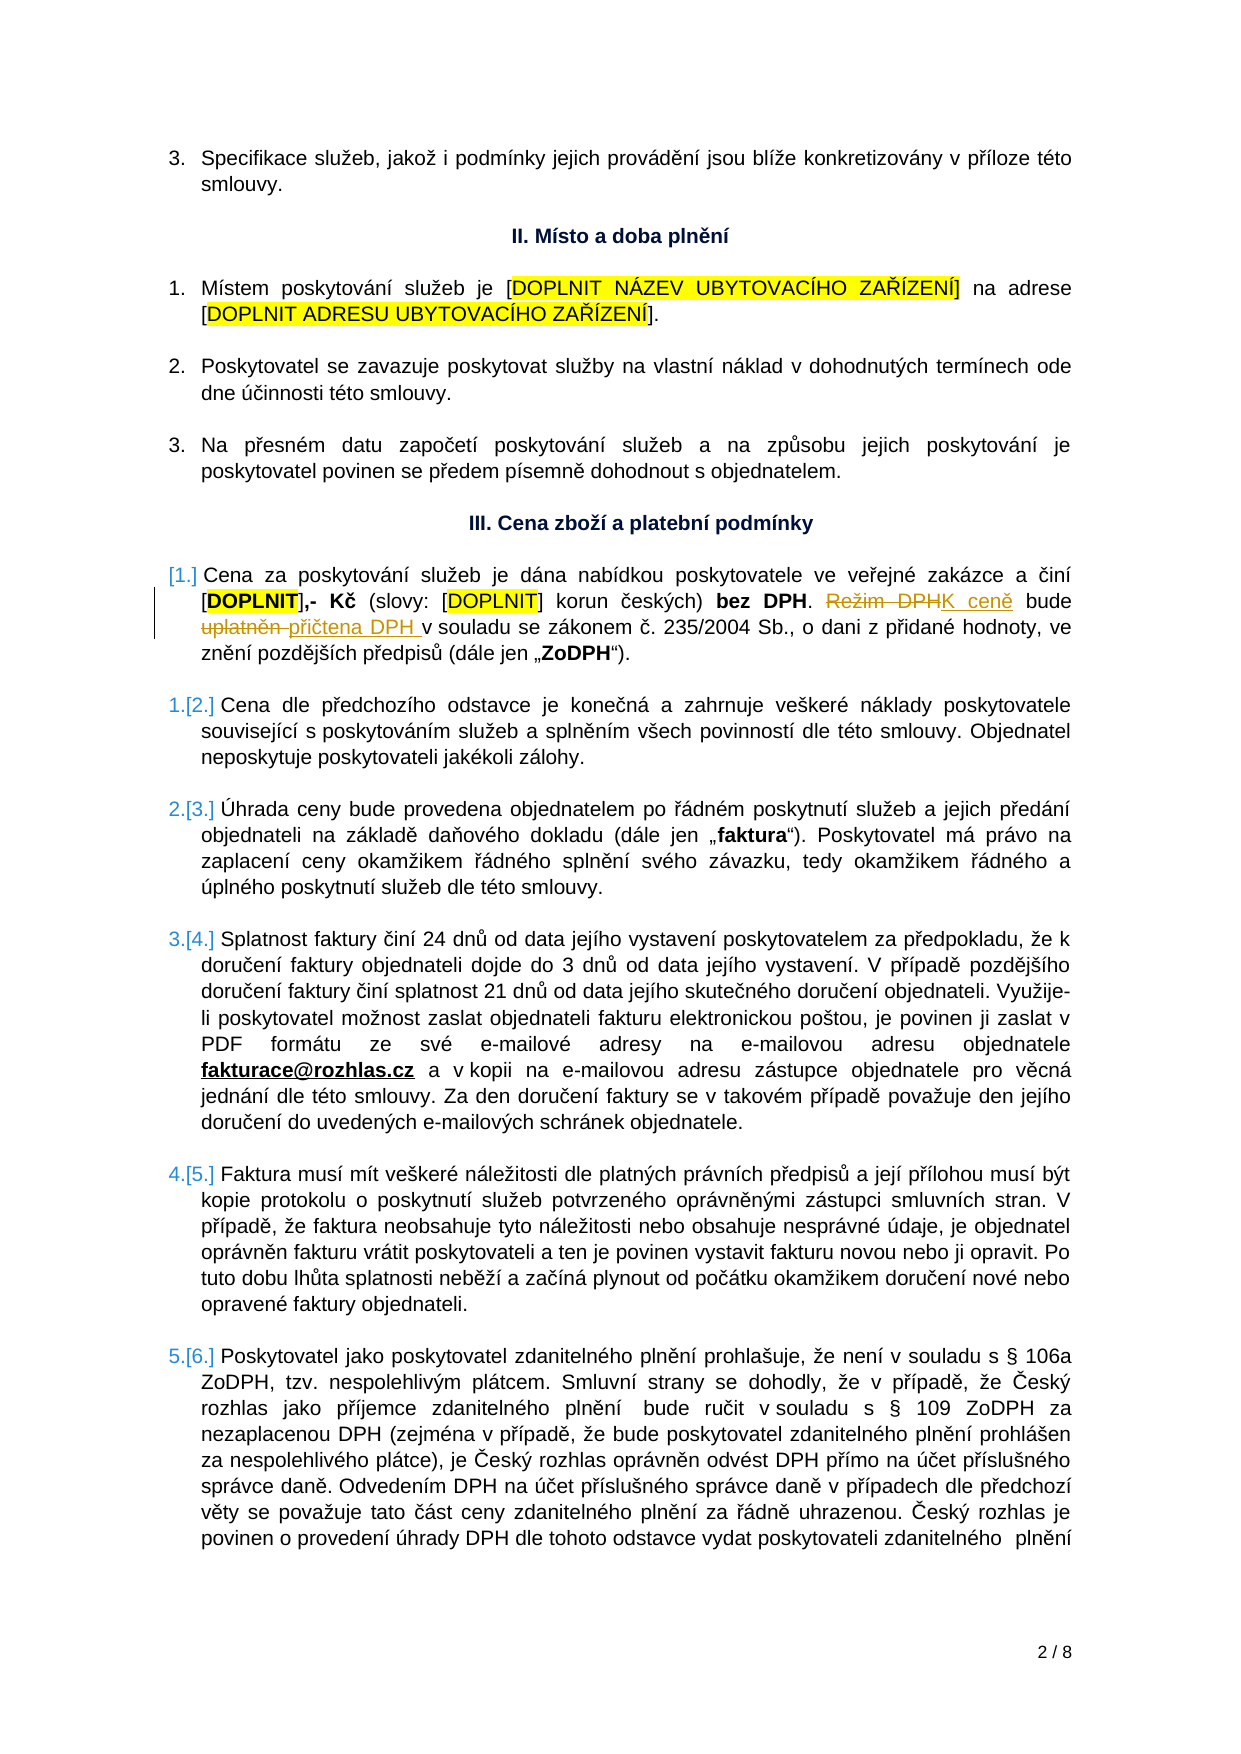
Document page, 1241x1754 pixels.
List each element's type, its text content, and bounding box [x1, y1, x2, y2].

list Poskytovatel se zavazuje poskytovat služby na vlastní náklad v dohodnutých termínech ode dne účinnosti této smlouvy. [168, 353, 1072, 405]
subtitle Místo a doba plnění [168, 223, 1072, 249]
list Úhrada ceny bude provedena objednatelem po řádném poskytnutí služeb a jejich předání objednateli na základě daňového dokladu (dále jen „faktura“). Poskytovatel má právo na zaplacení ceny okamžikem řádného splnění svého závazku, tedy okamžikem řádného a úplného poskytnutí služeb dle této smlouvy. [168, 796, 1072, 900]
list Cena dle předchozího odstavce je konečná a zahrnuje veškeré náklady poskytovatele související s poskytováním služeb a splněním všech povinností dle této smlouvy. Objednatel neposkytuje poskytovateli jakékoli zálohy. [168, 692, 1072, 770]
list Splatnost faktury činí 24 dnů od data jejího vystavení poskytovatelem za předpokladu, že k doručení faktury objednateli dojde do 3 dnů od data jejího vystavení. V případě pozdějšího doručení faktury činí splatnost 21 dnů od data jejího skutečného doručení objednateli. Využije-li poskytovatel možnost zaslat objednateli fakturu elektronickou poštou, je povinen ji zaslat v PDF formátu ze své e-mailové adresy na e-mailovou adresu objednatele fakturace@rozhlas.cz a v kopii na e-mailovou adresu zástupce objednatele pro věcná jednání dle této smlouvy. Za den doručení faktury se v takovém případě považuje den jejího doručení do uvedených e-mailových schránek objednatele. [168, 926, 1072, 1134]
list Na přesném datu započetí poskytování služeb a na způsobu jejich poskytování je poskytovatel povinen se předem písemně dohodnout s objednatelem. [168, 431, 1072, 483]
subtitle Cena zboží a platební podmínky [168, 509, 1113, 535]
list Cena za poskytování služeb je dána nabídkou poskytovatele ve veřejné zakázce a činí [DOPLNIT],- Kč (slovy: [DOPLNIT] korun českých) bez DPH. bude v souladu se zákonem č. 235/2004 Sb., o dani z přidané hodnoty, ve znění pozdějších předpisů (dále jen „ZoDPH“). [168, 561, 1072, 666]
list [168, 1343, 1072, 1551]
list Specifikace služeb, jakož i podmínky jejich provádění jsou blíže konkretizovány v příloze této smlouvy. [168, 145, 1072, 197]
list Místem poskytování služeb je [DOPLNIT NÁZEV UBYTOVACÍHO ZAŘÍZENÍ] na adrese [DOPLNIT ADRESU UBYTOVACÍHO ZAŘÍZENÍ]. [168, 275, 1072, 327]
list Faktura musí mít veškeré náležitosti dle platných právních předpisů a její přílohou musí být kopie protokolu o poskytnutí služeb potvrzeného oprávněnými zástupci smluvních stran. V případě, že faktura neobsahuje tyto náležitosti nebo obsahuje nesprávné údaje, je objednatel oprávněn fakturu vrátit poskytovateli a ten je povinen vystavit fakturu novou nebo ji opravit. Po tuto dobu lhůta splatnosti neběží a začíná plynout od počátku okamžikem doručení nové nebo opravené faktury objednateli. [168, 1160, 1072, 1317]
